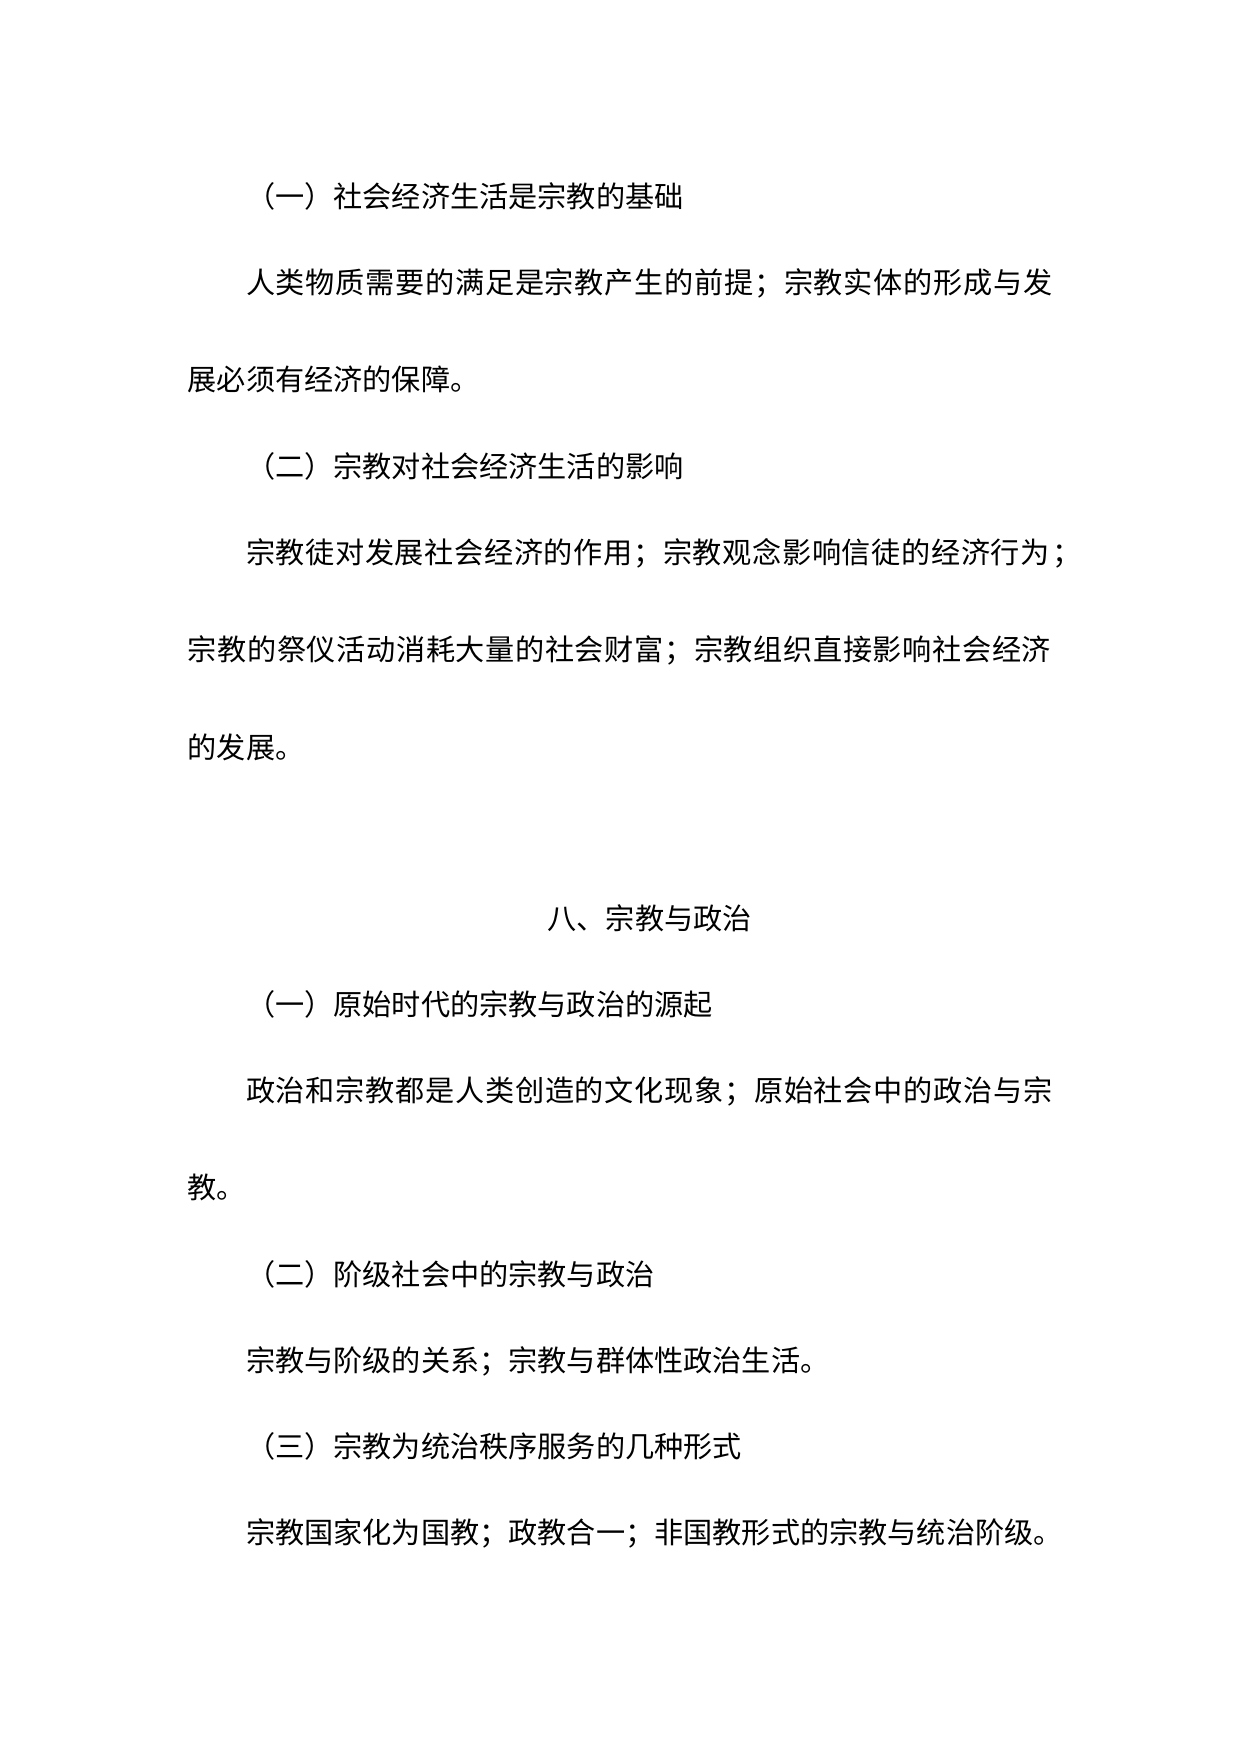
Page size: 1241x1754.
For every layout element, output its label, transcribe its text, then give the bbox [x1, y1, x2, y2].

text 人类物质需要的满足是宗教产生的前提；宗教实体的形成与发展必须有经济的保障。 [187, 248, 1053, 411]
text 宗教徒对发展社会经济的作用；宗教观念影响信徒的经济行为；宗教的祭仪活动消耗大量的社会财富；宗教组织直接影响社会经济的发展。 [187, 518, 1053, 778]
text 宗教国家化为国教；政教合一；非国教形式的宗教与统治阶级。 [187, 1498, 1053, 1563]
text （三）宗教为统治秩序服务的几种形式 [187, 1412, 1053, 1477]
text （二）宗教对社会经济生活的影响 [187, 432, 1053, 497]
text 宗教与阶级的关系；宗教与群体性政治生活。 [187, 1326, 1053, 1391]
text 八、宗教与政治 [187, 884, 1053, 949]
text 政治和宗教都是人类创造的文化现象；原始社会中的政治与宗教。 [187, 1056, 1053, 1219]
text （二）阶级社会中的宗教与政治 [187, 1240, 1053, 1305]
text （一）社会经济生活是宗教的基础 [187, 162, 1053, 227]
text （一）原始时代的宗教与政治的源起 [187, 970, 1053, 1035]
